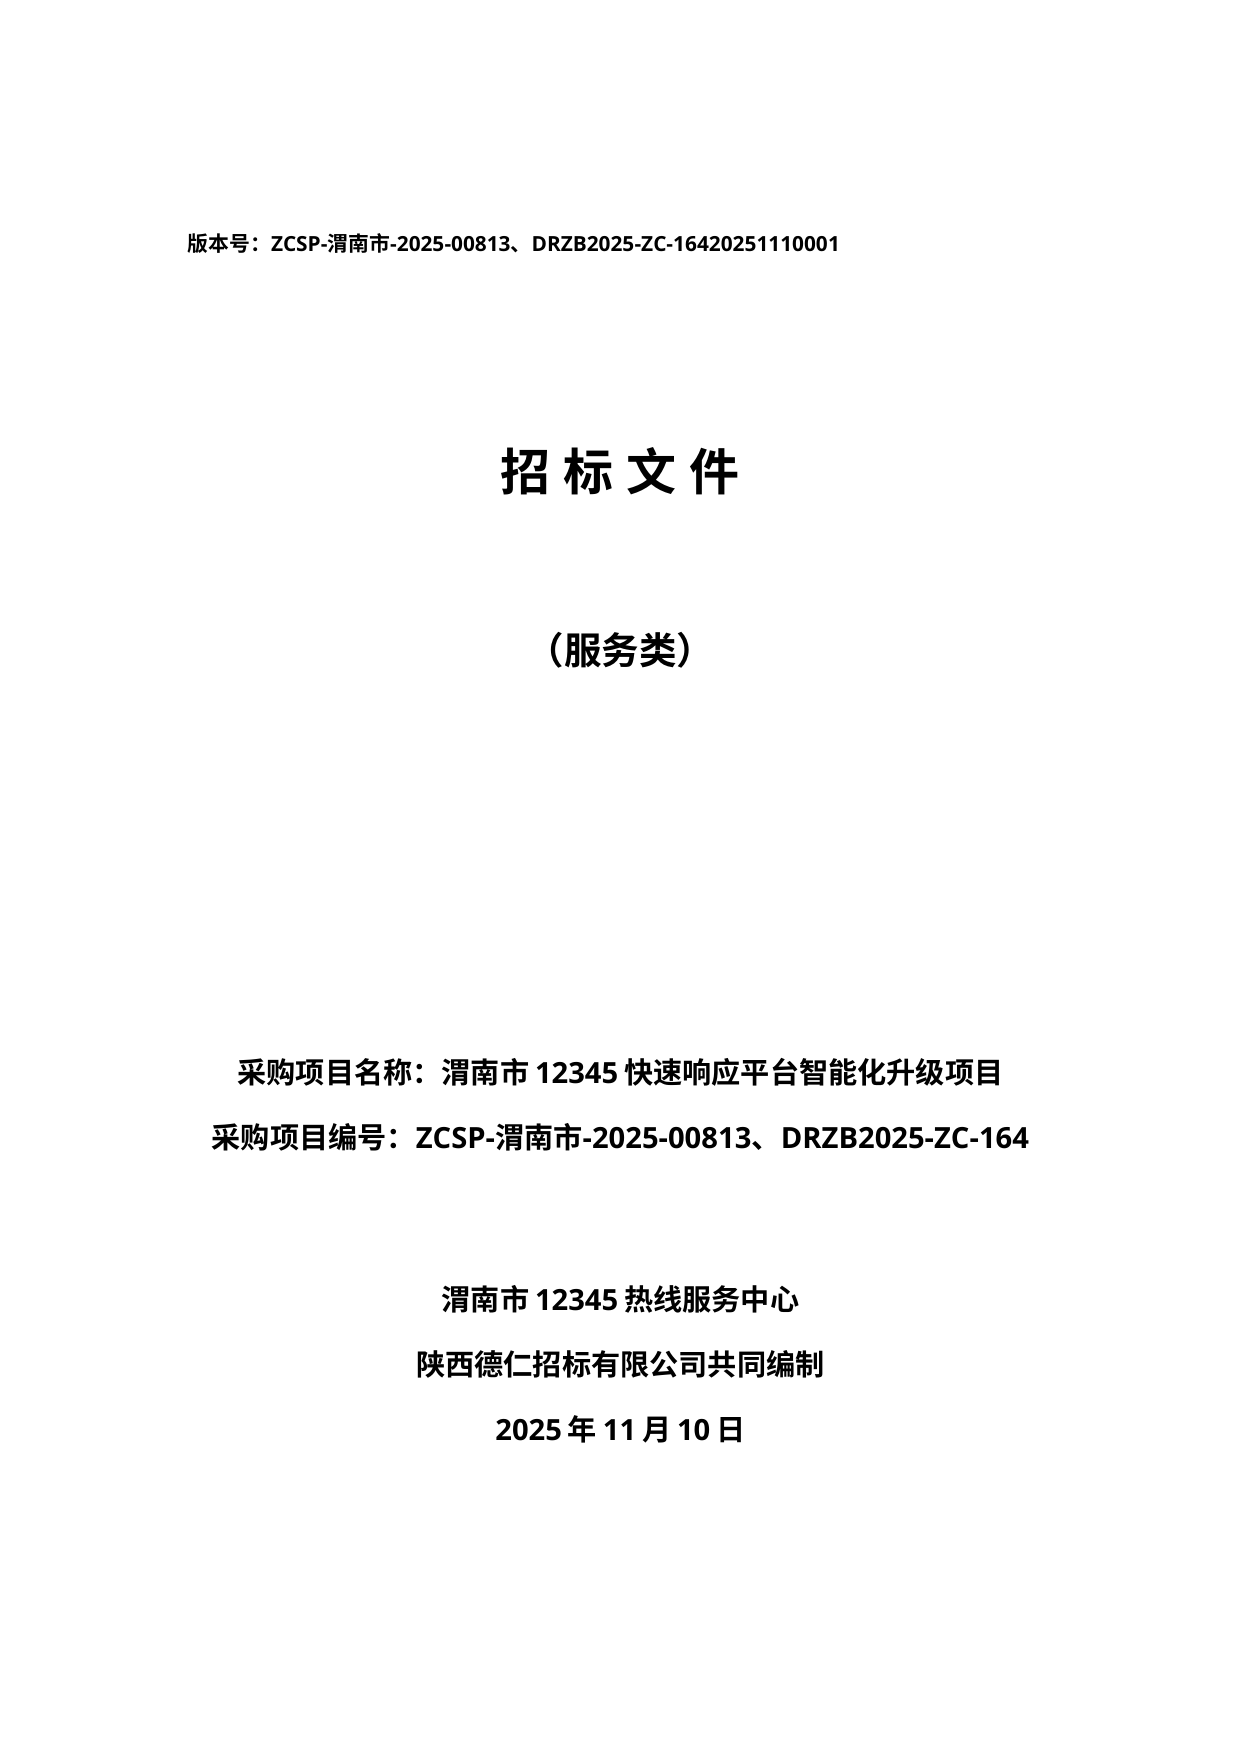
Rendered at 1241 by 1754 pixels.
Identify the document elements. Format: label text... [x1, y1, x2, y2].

text （服务类） [187, 617, 1053, 1039]
text 陕西德仁招标有限公司共同编制 [187, 1332, 1053, 1397]
text 采购项目编号：ZCSP-渭南市-2025-00813、DRZB2025-ZC-164 [187, 1104, 1053, 1267]
text 2025年11月10日 [187, 1397, 1053, 1462]
text 版本号：ZCSP-渭南市-2025-00813、DRZB2025-ZC-16420251110001 [187, 227, 1053, 422]
text 采购项目名称：渭南市12345快速响应平台智能化升级项目 [187, 1039, 1053, 1104]
text 渭南市12345热线服务中心 [187, 1267, 1053, 1332]
text 招 标 文 件 [187, 422, 1053, 617]
